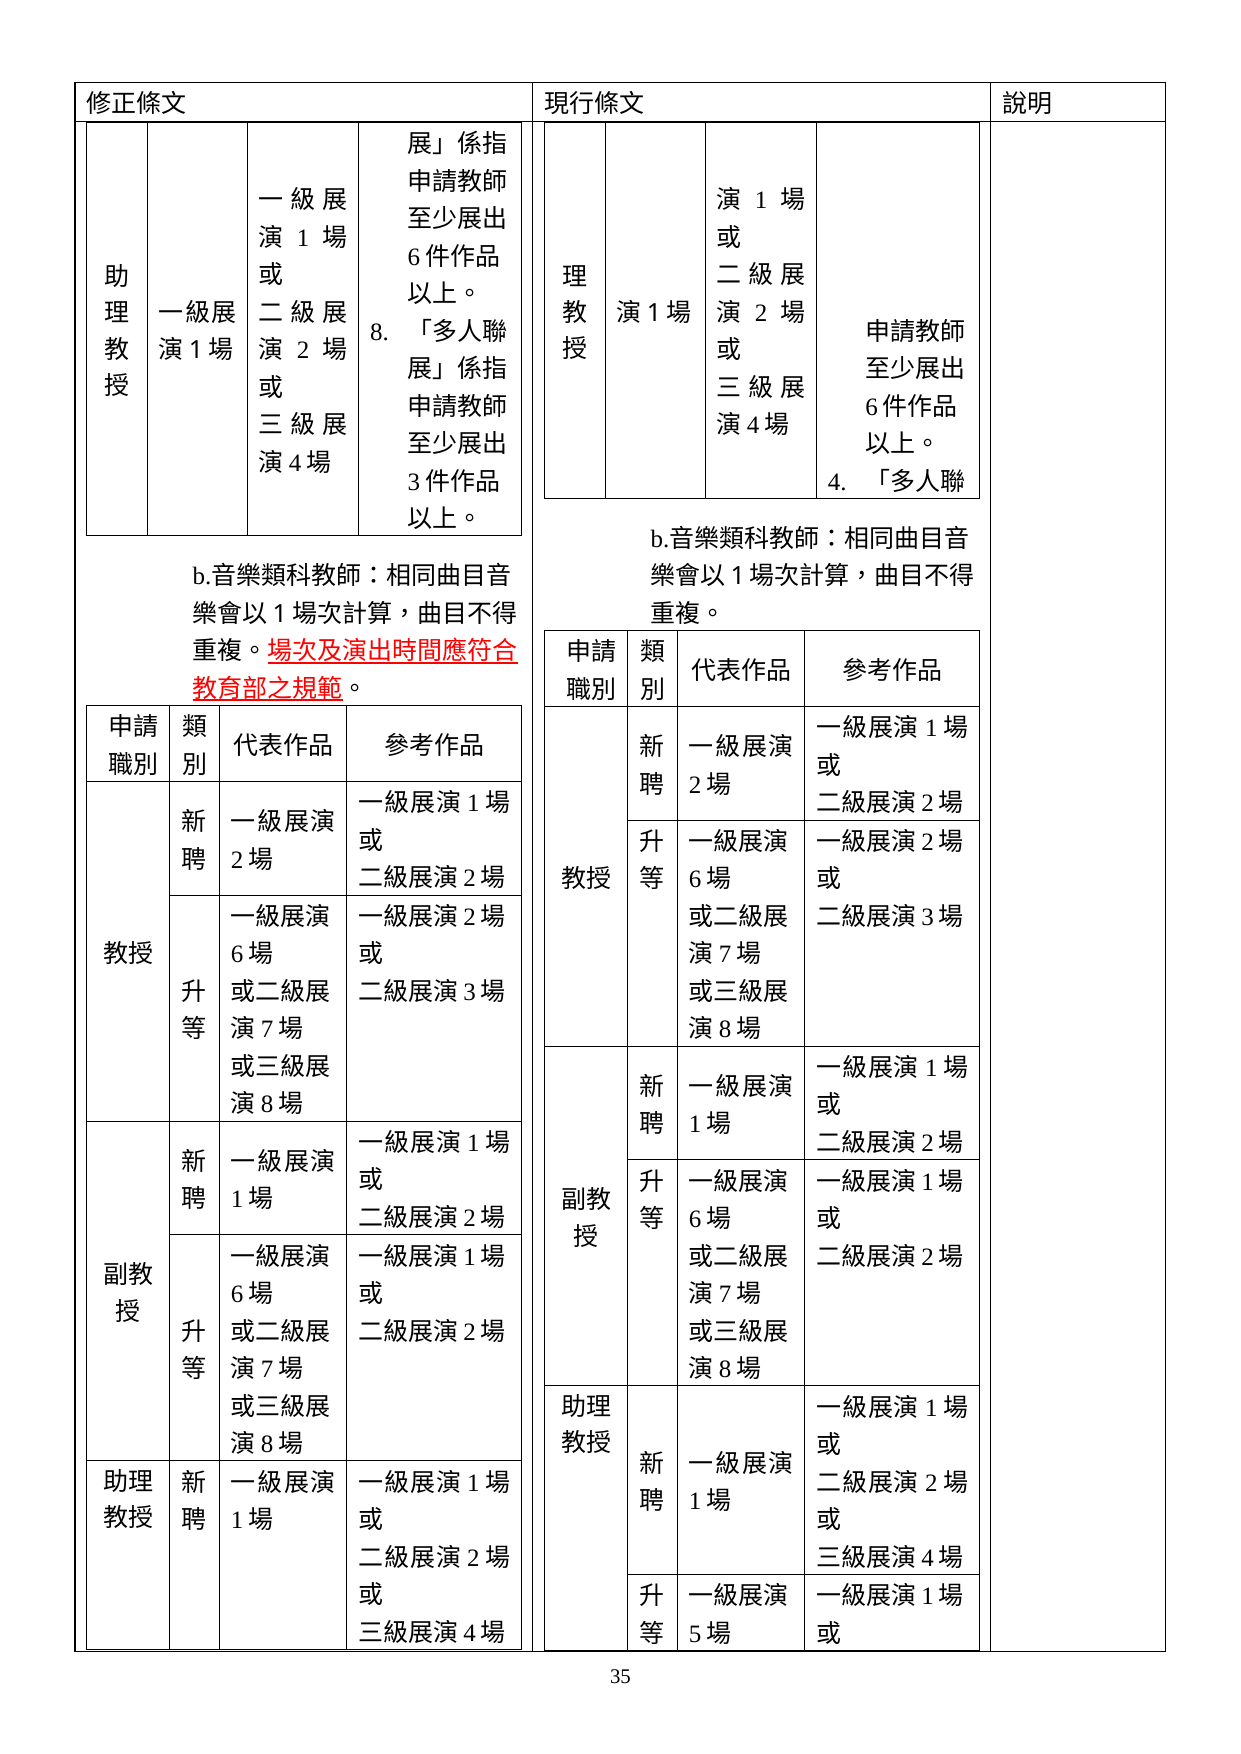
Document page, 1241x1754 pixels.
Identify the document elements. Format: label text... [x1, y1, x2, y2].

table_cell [991, 122, 1165, 1651]
table_header 修正條文 [76, 83, 532, 121]
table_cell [76, 122, 532, 1651]
table_header 說明 [991, 83, 1165, 121]
table_header 現行條文 [533, 83, 990, 121]
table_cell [533, 122, 990, 1651]
